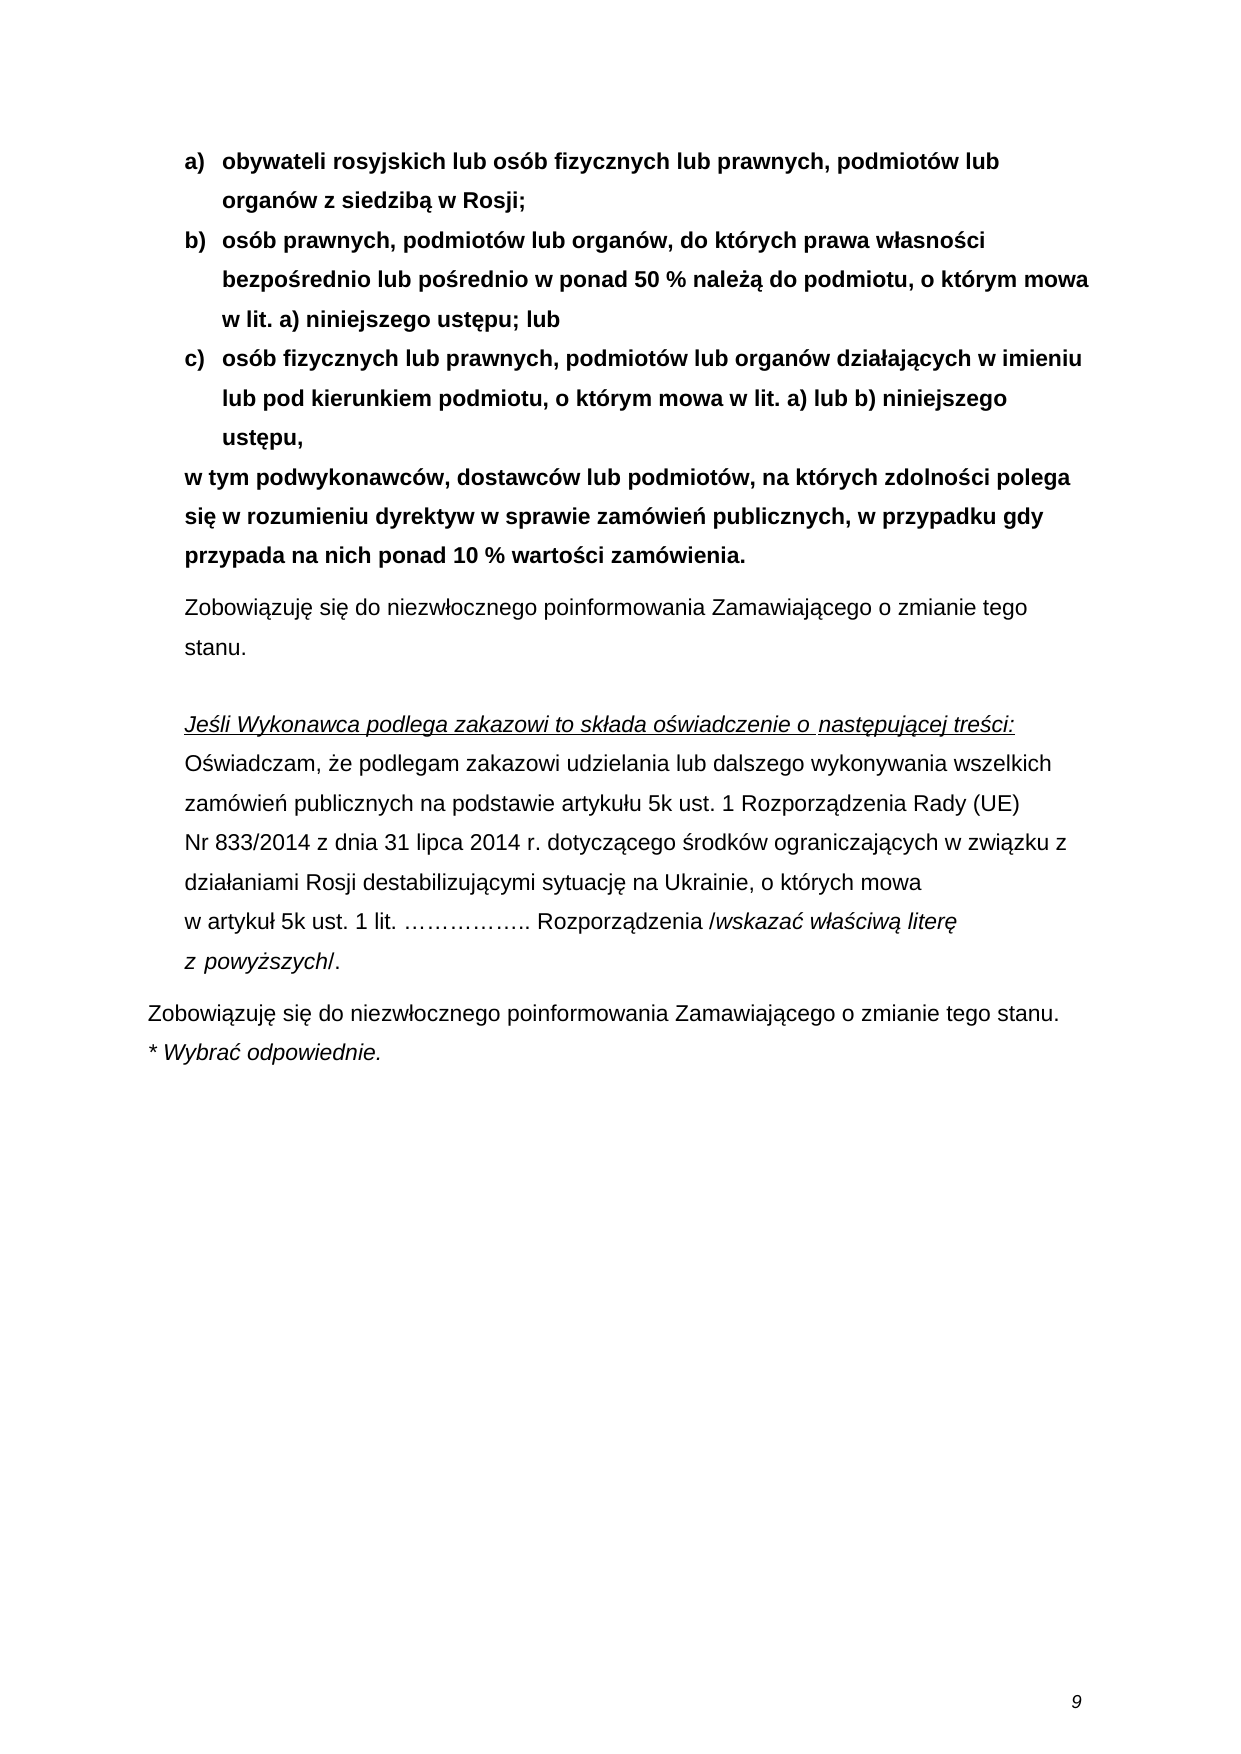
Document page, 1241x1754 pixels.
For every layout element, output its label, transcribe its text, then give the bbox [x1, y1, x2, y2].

text w tym podwykonawców, dostawców lub podmiotów, na których zdolności polega się w rozumieniu dyrektyw w sprawie zamówień publicznych, w przypadku gdy przypada na nich ponad 10 % wartości zamówienia. [184, 463, 1093, 569]
text * Wybrać odpowiednie. [148, 1039, 1093, 1066]
list osób prawnych, podmiotów lub organów, do których prawa własności bezpośrednio lub pośrednio w ponad 50 % należą do podmiotu, o którym mowa w lit. a) niniejszego ustępu; lub [184, 227, 1093, 332]
text Zobowiązuję się do niezwłocznego poinformowania Zamawiającego o zmianie tego stanu. [184, 594, 1093, 660]
list osób fizycznych lub prawnych, podmiotów lub organów działających w imieniu lub pod kierunkiem podmiotu, o którym mowa w lit. a) lub b) niniejszego ustępu, [184, 345, 1093, 450]
list obywateli rosyjskich lub osób fizycznych lub prawnych, podmiotów lub organów z siedzibą w Rosji; [184, 148, 1093, 213]
text Jeśli Wykonawca podlega zakazowi to składa oświadczenie o następującej treści: [148, 711, 1093, 737]
text Zobowiązuję się do niezwłocznego poinformowania Zamawiającego o zmianie tego stanu. [148, 1000, 1093, 1026]
text Oświadczam, że podlegam zakazowi udzielania lub dalszego wykonywania wszelkich zamówień publicznych na podstawie artykułu 5k ust. 1 Rozporządzenia Rady (UE) Nr 833/2014 z dnia 31 lipca 2014 r. dotyczącego środków ograniczających w związku z działaniami Rosji destabilizującymi sytuację na Ukrainie, o których mowa w artykuł 5k ust. 1 lit. …………….. Rozporządzenia /wskazać właściwą literę z powyższych/. [184, 750, 1093, 974]
